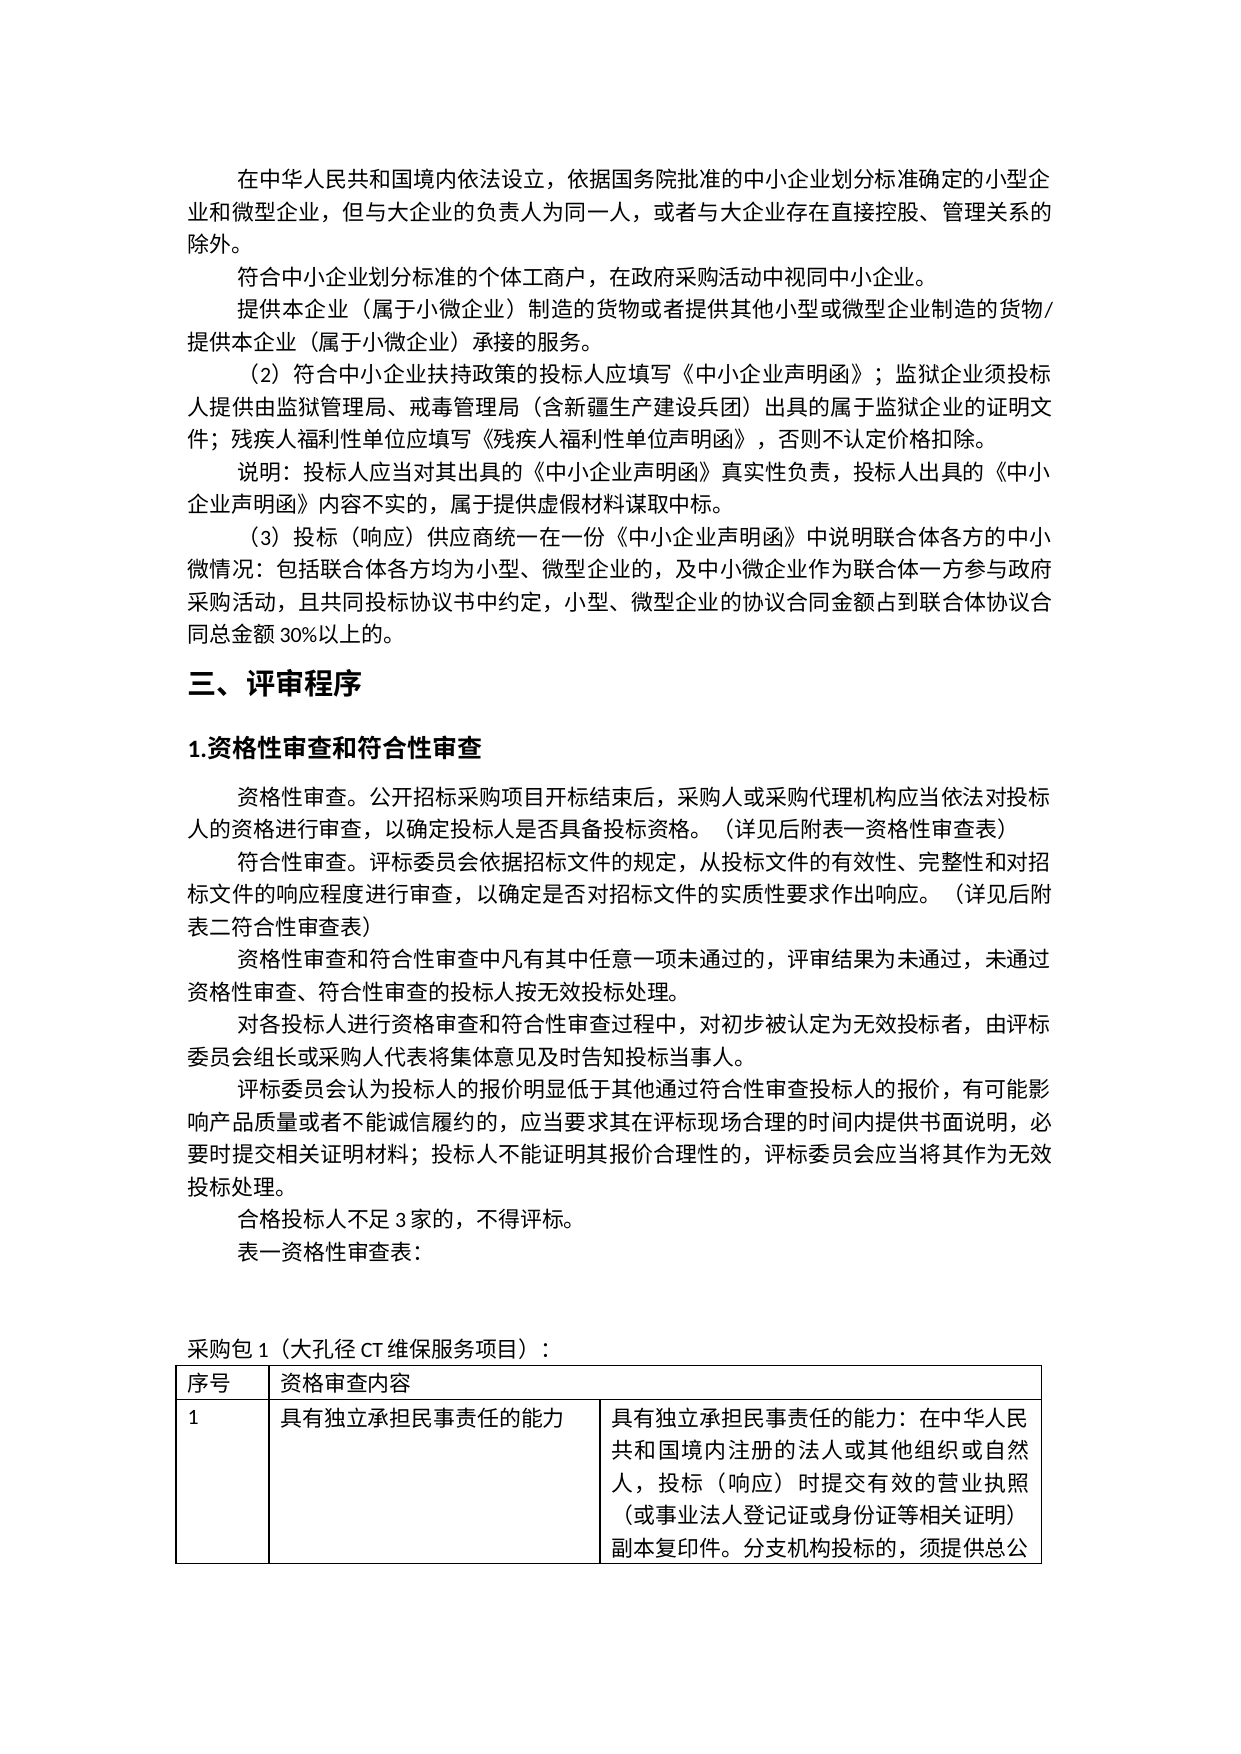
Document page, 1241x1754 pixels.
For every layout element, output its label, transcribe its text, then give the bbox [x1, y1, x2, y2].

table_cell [601, 1400, 1041, 1563]
text 表一资格性审查表： [187, 1234, 1053, 1267]
text 采购包1（大孔径CT维保服务项目）： [187, 1332, 1053, 1364]
text 符合性审查。评标委员会依据招标文件的规定，从投标文件的有效性、完整性和对招标文件的响应程度进行审查，以确定是否对招标文件的实质性要求作出响应。（详见后附表二符合性审查表） [187, 844, 1053, 942]
text 资格性审查。公开招标采购项目开标结束后，采购人或采购代理机构应当依法对投标人的资格进行审查，以确定投标人是否具备投标资格。（详见后附表一资格性审查表） [187, 779, 1053, 844]
text （2）符合中小企业扶持政策的投标人应填写《中小企业声明函》；监狱企业须投标人提供由监狱管理局、戒毒管理局（含新疆生产建设兵团）出具的属于监狱企业的证明文件；残疾人福利性单位应填写《残疾人福利性单位声明函》，否则不认定价格扣除。 [187, 357, 1053, 454]
text 符合中小企业划分标准的个体工商户，在政府采购活动中视同中小企业。 [187, 259, 1053, 292]
text 提供本企业（属于小微企业）制造的货物或者提供其他小型或微型企业制造的货物/提供本企业（属于小微企业）承接的服务。 [187, 292, 1053, 357]
text 评标委员会认为投标人的报价明显低于其他通过符合性审查投标人的报价，有可能影响产品质量或者不能诚信履约的，应当要求其在评标现场合理的时间内提供书面说明，必要时提交相关证明材料；投标人不能证明其报价合理性的，评标委员会应当将其作为无效投标处理。 [187, 1072, 1053, 1202]
text 三、评审程序 [187, 649, 1053, 714]
table_cell 1 [177, 1400, 268, 1563]
text 在中华人民共和国境内依法设立，依据国务院批准的中小企业划分标准确定的小型企业和微型企业，但与大企业的负责人为同一人，或者与大企业存在直接控股、管理关系的除外。 [187, 162, 1053, 259]
text 合格投标人不足3家的，不得评标。 [187, 1202, 1053, 1234]
table_header 序号 [177, 1366, 268, 1398]
text （3）投标（响应）供应商统一在一份《中小企业声明函》中说明联合体各方的中小微情况：包括联合体各方均为小型、微型企业的，及中小微企业作为联合体一方参与政府采购活动，且共同投标协议书中约定，小型、微型企业的协议合同金额占到联合体协议合同总金额30%以上的。 [187, 519, 1053, 649]
text 资格性审查和符合性审查中凡有其中任意一项未通过的，评审结果为未通过，未通过资格性审查、符合性审查的投标人按无效投标处理。 [187, 942, 1053, 1007]
text 对各投标人进行资格审查和符合性审查过程中，对初步被认定为无效投标者，由评标委员会组长或采购人代表将集体意见及时告知投标当事人。 [187, 1007, 1053, 1072]
text 1.资格性审查和符合性审查 [187, 714, 1053, 779]
table_header 资格审查内容 [270, 1366, 1041, 1398]
table_cell 具有独立承担民事责任的能力 [270, 1400, 599, 1563]
text 说明：投标人应当对其出具的《中小企业声明函》真实性负责，投标人出具的《中小企业声明函》内容不实的，属于提供虚假材料谋取中标。 [187, 454, 1053, 519]
